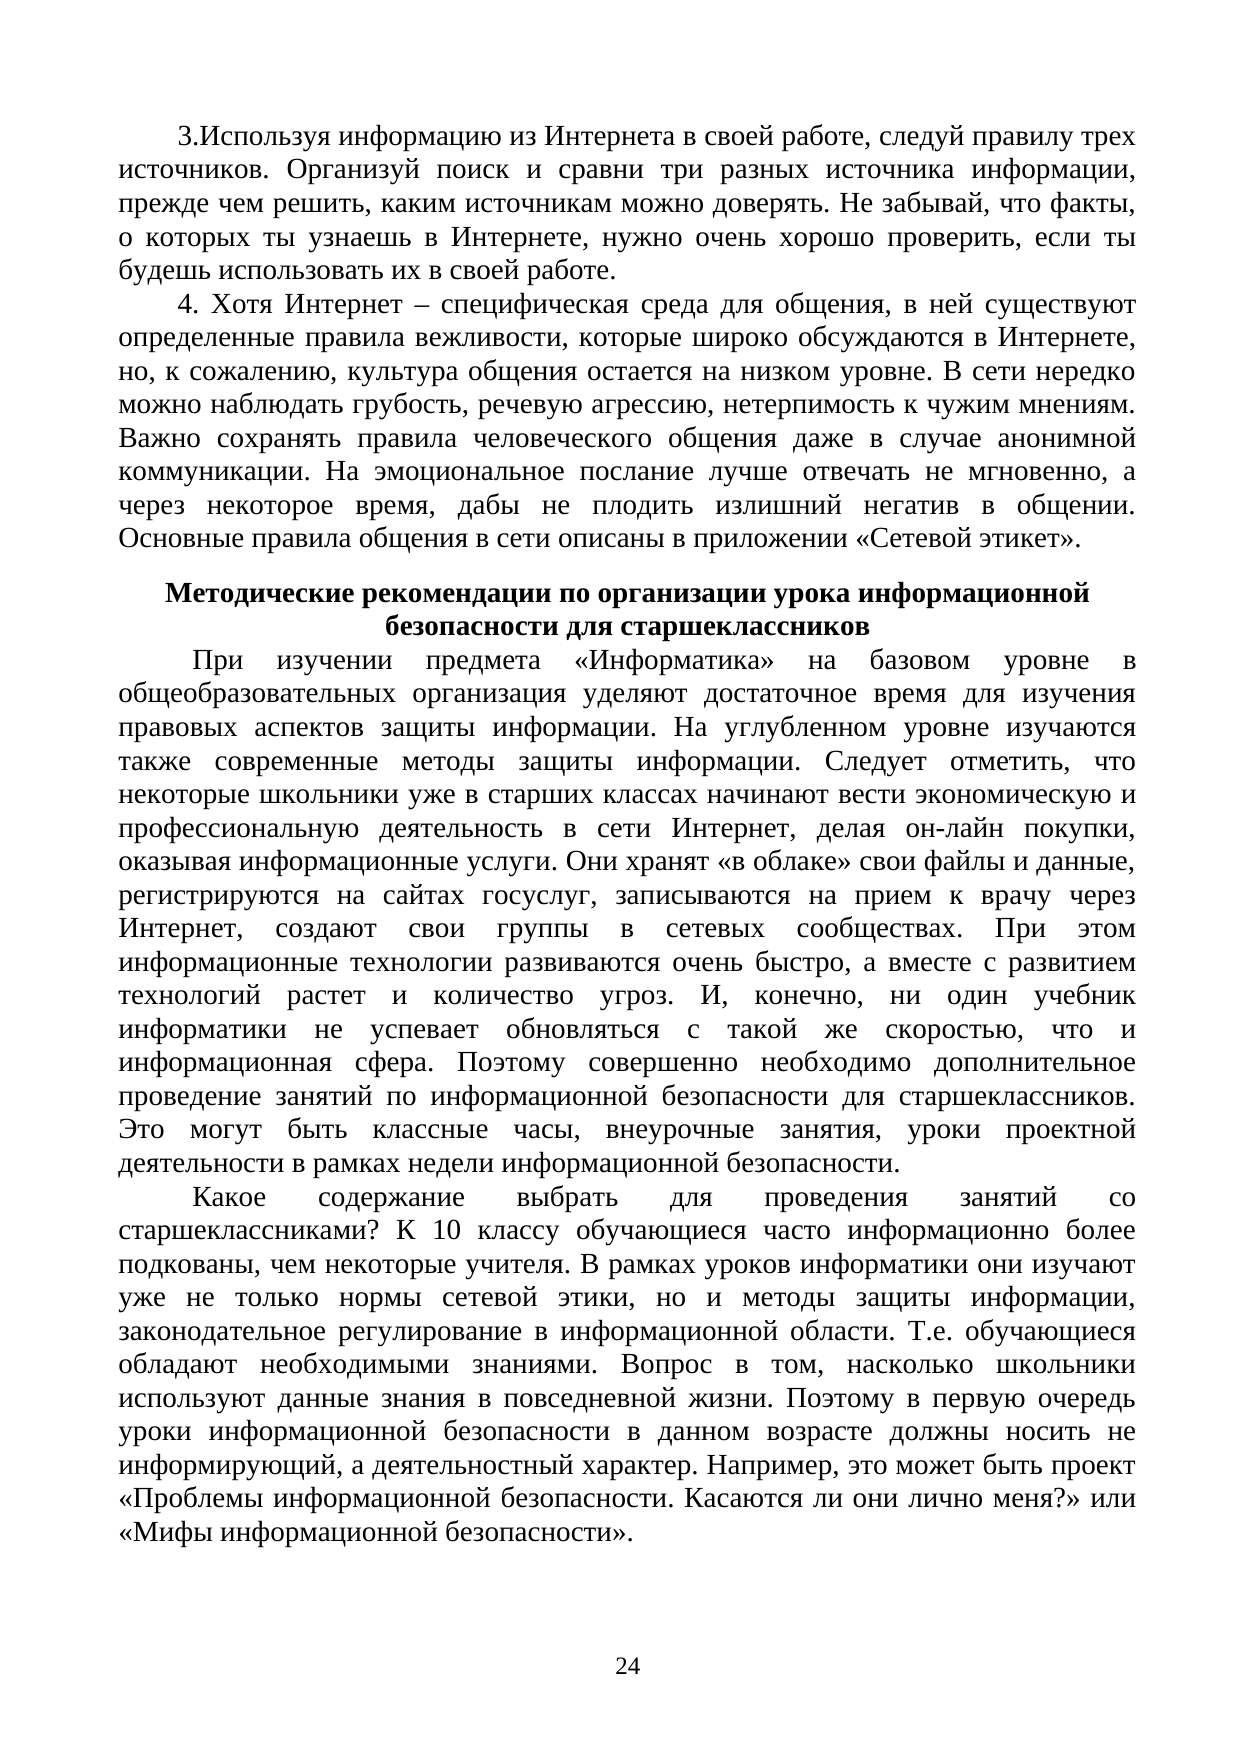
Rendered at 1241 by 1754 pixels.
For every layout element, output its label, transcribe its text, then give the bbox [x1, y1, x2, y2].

text 3.Используя информацию из Интернета в своей работе, следуй правилу трех источников. Организуй поиск и сравни три разных источника информации, прежде чем решить, каким источникам можно доверять. Не забывай, что факты, о которых ты узнаешь в Интернете, нужно очень хорошо проверить, если ты будешь использовать их в своей работе. [118, 118, 1137, 286]
subtitle Методические рекомендации по организации урока информационной безопасности для старшеклассников [118, 575, 1137, 642]
text При изучении предмета «Информатика» на базовом уровне в общеобразовательных организация уделяют достаточное время для изучения правовых аспектов защиты информации. На углубленном уровне изучаются также современные методы защиты информации. Следует отметить, что некоторые школьники уже в старших классах начинают вести экономическую и профессиональную деятельность в сети Интернет, делая он-лайн покупки, оказывая информационные услуги. Они хранят «в облаке» свои файлы и данные, регистрируются на сайтах госуслуг, записываются на прием к врачу через Интернет, создают свои группы в сетевых сообществах. При этом информационные технологии развиваются очень быстро, а вместе с развитием технологий растет и количество угроз. И, конечно, ни один учебник информатики не успевает обновляться с такой же скоростью, что и информационная сфера. Поэтому совершенно необходимо дополнительное проведение занятий по информационной безопасности для старшеклассников. Это могут быть классные часы, внеурочные занятия, уроки проектной деятельности в рамках недели информационной безопасности. [118, 642, 1137, 1179]
text Какое содержание выбрать для проведения занятий со старшеклассниками? К 10 классу обучающиеся часто информационно более подкованы, чем некоторые учителя. В рамках уроков информатики они изучают уже не только нормы сетевой этики, но и методы защиты информации, законодательное регулирование в информационной области. Т.е. обучающиеся обладают необходимыми знаниями. Вопрос в том, насколько школьники используют данные знания в повседневной жизни. Поэтому в первую очередь уроки информационной безопасности в данном возрасте должны носить не информирующий, а деятельностный характер. Например, это может быть проект «Проблемы информационной безопасности. Касаются ли они лично меня?» или «Мифы информационной безопасности». [118, 1179, 1137, 1548]
text 4. Хотя Интернет – специфическая среда для общения, в ней существуют определенные правила вежливости, которые широко обсуждаются в Интернете, но, к сожалению, культура общения остается на низком уровне. В сети нередко можно наблюдать грубость, речевую агрессию, нетерпимость к чужим мнениям. Важно сохранять правила человеческого общения даже в случае анонимной коммуникации. На эмоциональное послание лучше отвечать не мгновенно, а через некоторое время, дабы не плодить излишний негатив в общении. Основные правила общения в сети описаны в приложении «Сетевой этикет». [118, 286, 1137, 554]
